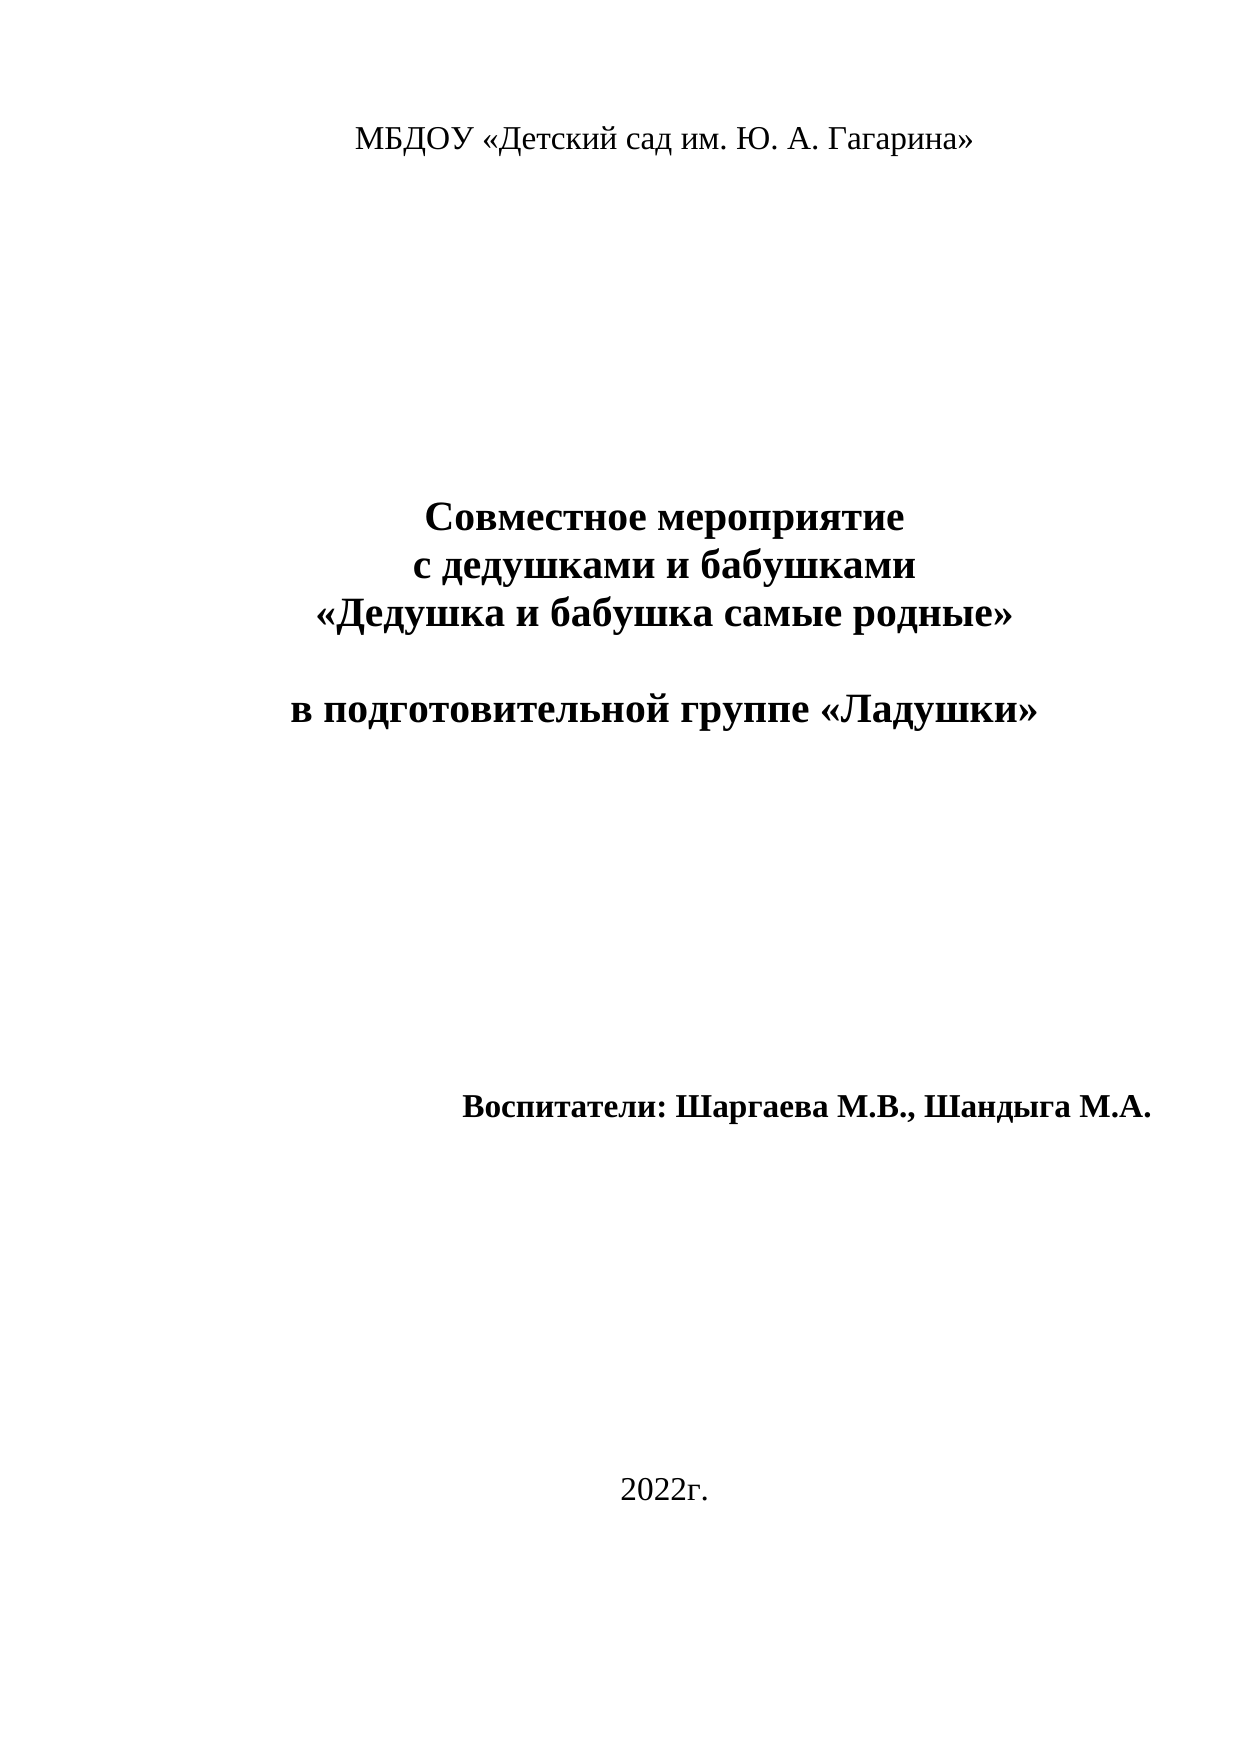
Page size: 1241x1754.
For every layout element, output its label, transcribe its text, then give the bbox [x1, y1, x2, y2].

text МБДОУ «Детский сад им. Ю. А. Гагарина» [177, 118, 1152, 156]
text Совместное мероприятие [177, 492, 1152, 540]
text Воспитатели: Шаргаева М.В., Шандыга М.А. [177, 1086, 1152, 1124]
text с дедушками и бабушками [177, 540, 1152, 588]
text «Дедушка и бабушка самые родные» [177, 588, 1152, 636]
text в подготовительной группе «Ладушки» [177, 683, 1152, 731]
text 2022г. [177, 1469, 1152, 1508]
